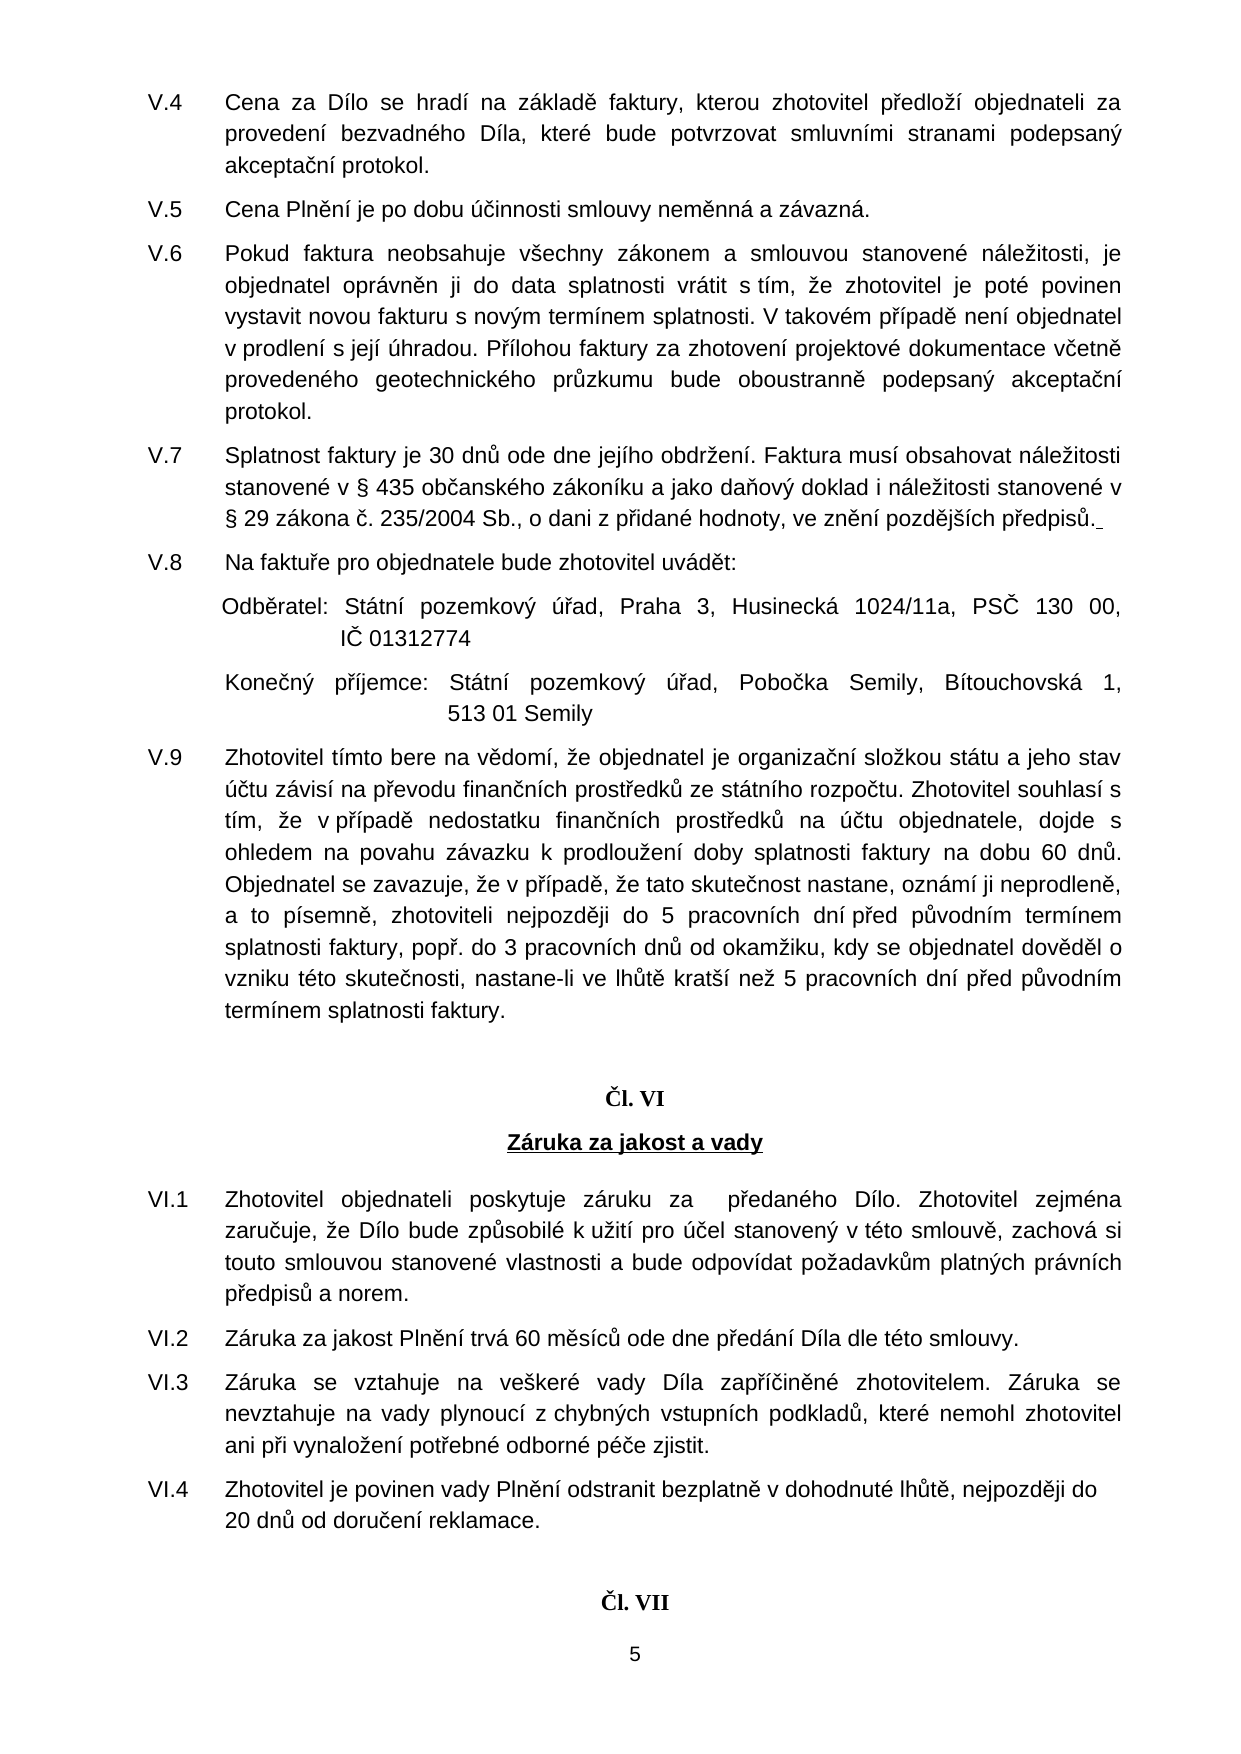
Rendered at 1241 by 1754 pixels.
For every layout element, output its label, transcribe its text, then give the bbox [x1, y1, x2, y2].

list Záruka za jakost Plnění trvá 60 měsíců ode dne předání Díla dle této smlouvy. [148, 1324, 1122, 1351]
list Splatnost faktury je 30 dnů ode dne jejího obdržení. Faktura musí obsahovat náležitosti stanovené v § 435 občanského zákoníku a jako daňový doklad i náležitosti stanovené v § 29 zákona č. 235/2004 Sb., o dani z přidané hodnoty, ve znění pozdějších předpisů. [148, 442, 1122, 531]
list Cena Plnění je po dobu účinnosti smlouvy neměnná a závazná. [148, 196, 1122, 222]
list Zhotovitel tímto bere na vědomí, že objednatel je organizační složkou státu a jeho stav účtu závisí na převodu finančních prostředků ze státního rozpočtu. Zhotovitel souhlasí s tím, že v případě nedostatku finančních prostředků na účtu objednatele, dojde s ohledem na povahu závazku k prodloužení doby splatnosti faktury na dobu 60 dnů. Objednatel se zavazuje, že v případě, že tato skutečnost nastane, oznámí ji neprodleně, a to písemně, zhotoviteli nejpozději do 5 pracovních dní před původním termínem splatnosti faktury, popř. do 3 pracovních dnů od okamžiku, kdy se objednatel dověděl o vzniku této skutečnosti, nastane-li ve lhůtě kratší než 5 pracovních dní před původním termínem splatnosti faktury. [148, 744, 1122, 1023]
list Pokud faktura neobsahuje všechny zákonem a smlouvou stanovené náležitosti, je objednatel oprávněn ji do data splatnosti vrátit s tím, že zhotovitel je poté povinen vystavit novou fakturu s novým termínem splatnosti. V takovém případě není objednatel v prodlení s její úhradou. Přílohou faktury za zhotovení projektové dokumentace včetně provedeného geotechnického průzkumu bude oboustranně podepsaný akceptační protokol. [148, 240, 1122, 424]
list Záruka se vztahuje na veškeré vady Díla zapříčiněné zhotovitelem. Záruka se nevztahuje na vady plynoucí z chybných vstupních podkladů, které nemohl zhotovitel ani při vynaložení potřebné odborné péče zjistit. [148, 1368, 1122, 1458]
list Záruka za jakost a vady [148, 1129, 1122, 1156]
list Odběratel: Státní pozemkový úřad, Praha 3, Husinecká 1024/11a, PSČ 130 00, IČ 01312774 [221, 593, 1122, 651]
list Konečný příjemce: Státní pozemkový úřad, Pobočka Semily, Bítouchovská 1, 513 01 Semily [224, 669, 1122, 727]
list Zhotovitel je povinen vady Plnění odstranit bezplatně v dohodnuté lhůtě, nejpozději do 20 dnů od doručení reklamace. [148, 1476, 1122, 1534]
list Cena za Dílo se hradí na základě faktury, kterou zhotovitel předloží objednateli za provedení bezvadného Díla, které bude potvrzovat smluvními stranami podepsaný akceptační protokol. [148, 89, 1122, 178]
list Na faktuře pro objednatele bude zhotovitel uvádět: [148, 549, 1122, 575]
list Zhotovitel objednateli poskytuje záruku za předaného Dílo. Zhotovitel zejména zaručuje, že Dílo bude způsobilé k užití pro účel stanovený v této smlouvě, zachová si touto smlouvou stanovené vlastnosti a bude odpovídat požadavkům platných právních předpisů a norem. [148, 1186, 1122, 1307]
